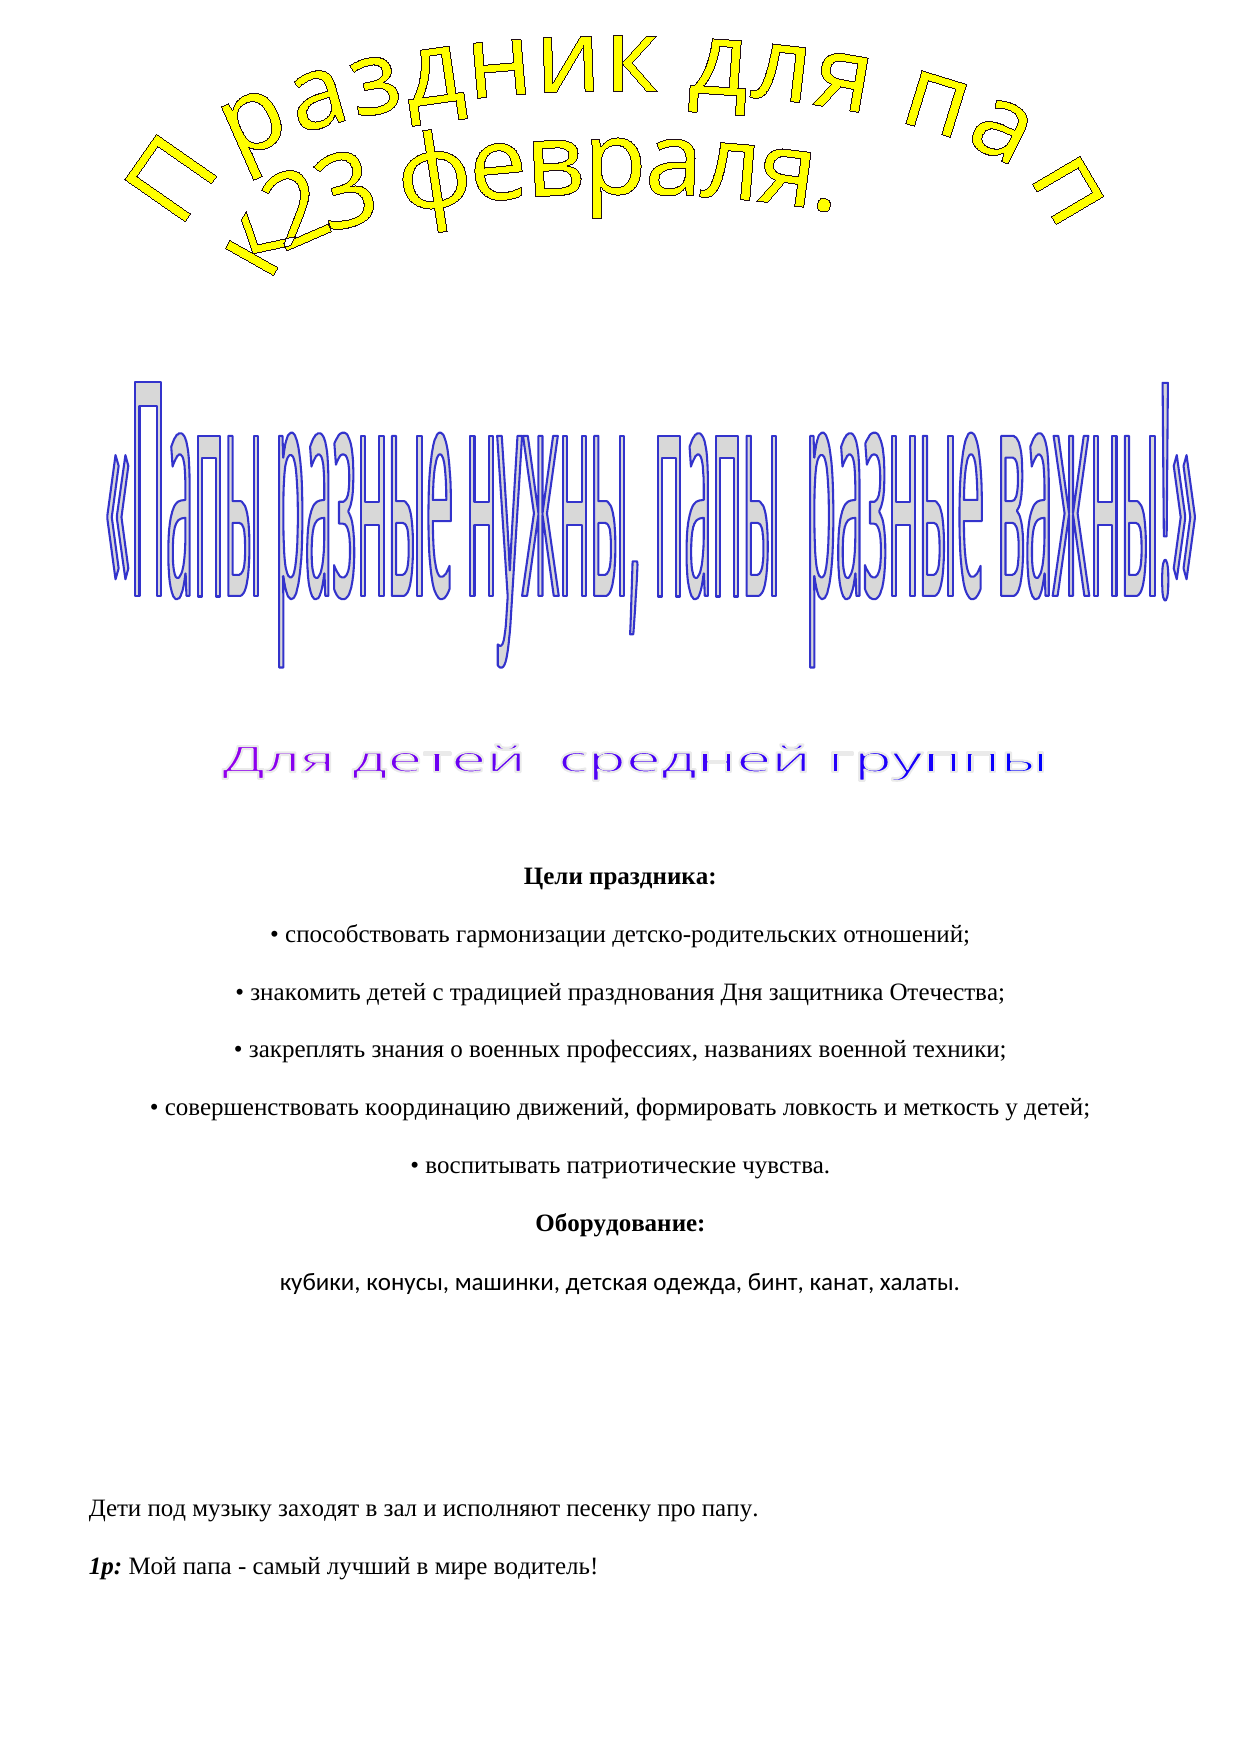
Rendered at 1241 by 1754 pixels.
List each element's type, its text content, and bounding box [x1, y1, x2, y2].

text • совершенствовать координацию движений, формировать ловкость и меткость у детей; [89, 1092, 1152, 1121]
text Цели праздника: [89, 861, 1152, 889]
text Дети под музыку заходят в зал и исполняют песенку про папу. [89, 1493, 1152, 1522]
text • закреплять знания о военных профессиях, названиях военной техники; [89, 1034, 1152, 1063]
text • знакомить детей с традицией празднования Дня защитника Отечества; [89, 977, 1152, 1005]
text Оборудование: [89, 1208, 1152, 1237]
text • воспитывать патриотические чувства. [89, 1150, 1152, 1179]
text • способствовать гармонизации детско-родительских отношений; [89, 919, 1152, 947]
text 1р: Мой папа - самый лучший в мире водитель! [89, 1551, 1152, 1580]
text кубики, конусы, машинки, детская одежда, бинт, канат, халаты. [89, 1266, 1152, 1297]
